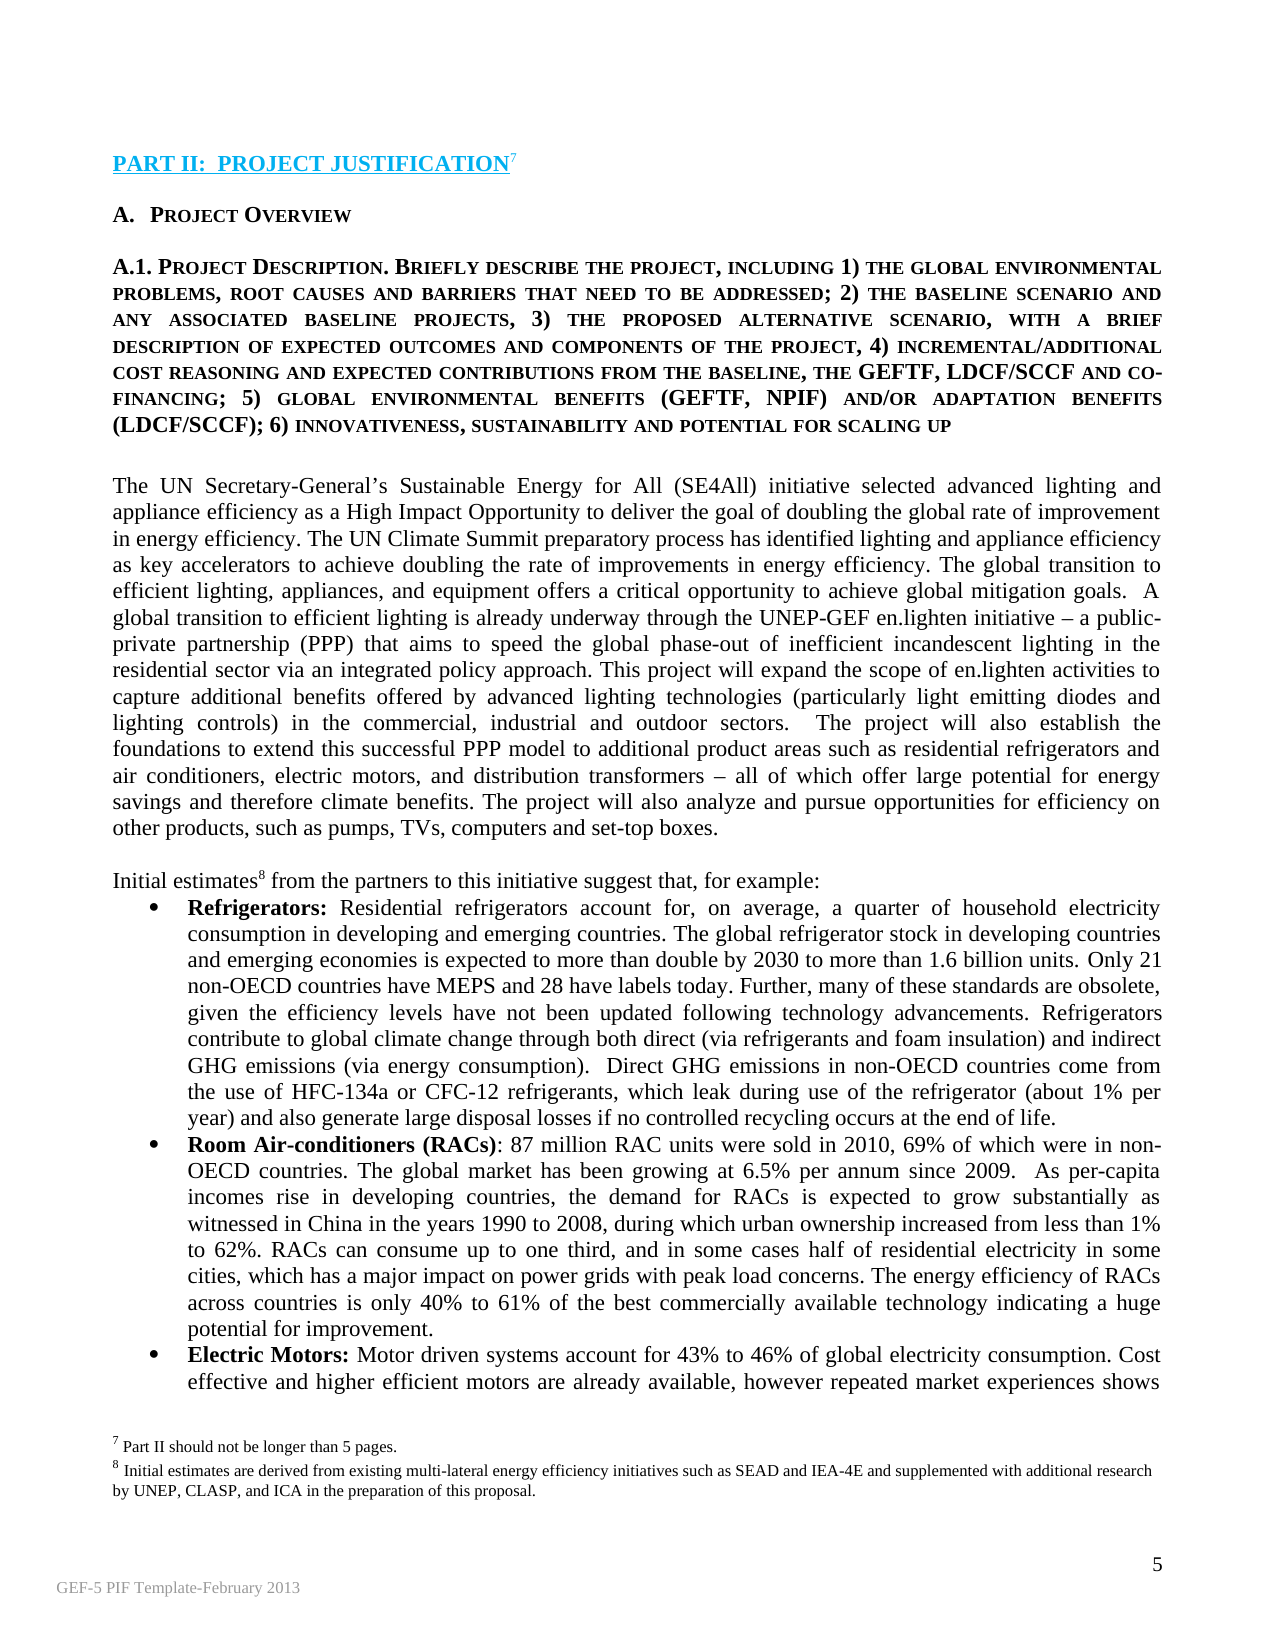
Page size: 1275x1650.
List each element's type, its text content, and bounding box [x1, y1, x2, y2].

list Room Air-conditioners (RACs): 87 million RAC units were sold in 2010, 69% of which were in non-OECD countries. The global market has been growing at 6.5% per annum since 2009. As per-capita incomes rise in developing countries, the demand for RACs is expected to grow substantially as witnessed in China in the years 1990 to 2008, during which urban ownership increased from less than 1% to 62%. RACs can consume up to one third, and in some cases half of residential electricity in some cities, which has a major impact on power grids with peak load concerns. The energy efficiency of RACs across countries is only 40% to 61% of the best commercially available technology indicating a huge potential for improvement. [150, 1131, 1162, 1342]
text The UN Secretary-General’s Sustainable Energy for All (SE4All) initiative selected advanced lighting and appliance efficiency as a High Impact Opportunity to deliver the goal of doubling the global rate of improvement in energy efficiency. The UN Climate Summit preparatory process has identified lighting and appliance efficiency as key accelerators to achieve doubling the rate of improvements in energy efficiency. The global transition to efficient lighting, appliances, and equipment offers a critical opportunity to achieve global mitigation goals. A global transition to efficient lighting is already underway through the UNEP-GEF en.lighten initiative – a public-private partnership (PPP) that aims to speed the global phase-out of inefficient incandescent lighting in the residential sector via an integrated policy approach. This project will expand the scope of en.lighten activities to capture additional benefits offered by advanced lighting technologies (particularly light emitting diodes and lighting controls) in the commercial, industrial and outdoor sectors. The project will also establish the foundations to extend this successful PPP model to additional product areas such as residential refrigerators and air conditioners, electric motors, and distribution transformers – all of which offer large potential for energy savings and therefore climate benefits. The project will also analyze and pursue opportunities for efficiency on other products, such as pumps, TVs, computers and set-top boxes. [112, 472, 1162, 841]
text A.1. Project Description. Briefly describe the project, including 1) the global environmental problems, root causes and barriers that need to be addressed; 2) the baseline scenario and any associated baseline projects, 3) the proposed alternative scenario, with a brief description of expected outcomes and components of the project, 4) incremental/additional cost reasoning and expected contributions from the baseline, the GEFTF, LDCF/SCCF and co-financing; 5) global environmental benefits (GEFTF, NPIF) and/or adaptation benefits (LDCF/SCCF); 6) innovativeness, sustainability and potential for scaling up [112, 253, 1162, 437]
text Initial estimates from the partners to this initiative suggest that, for example: [112, 867, 1162, 893]
picture [511, 153, 516, 162]
list Refrigerators: Residential refrigerators account for, on average, a quarter of household electricity consumption in developing and emerging countries. The global refrigerator stock in developing countries and emerging economies is expected to more than double by 2030 to more than 1.6 billion units. Only 21 non-OECD countries have MEPS and 28 have labels today. Further, many of these standards are obsolete, given the efficiency levels have not been updated following technology advancements. Refrigerators contribute to global climate change through both direct (via refrigerants and foam insulation) and indirect GHG emissions (via energy consumption). Direct GHG emissions in non-OECD countries come from the use of HFC-134a or CFC-12 refrigerants, which leak during use of the refrigerator (about 1% per year) and also generate large disposal losses if no controlled recycling occurs at the end of life. [150, 893, 1162, 1131]
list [150, 1342, 1162, 1394]
text part ii: project JustiFication [112, 150, 1162, 176]
list Project Overview [112, 201, 1162, 228]
